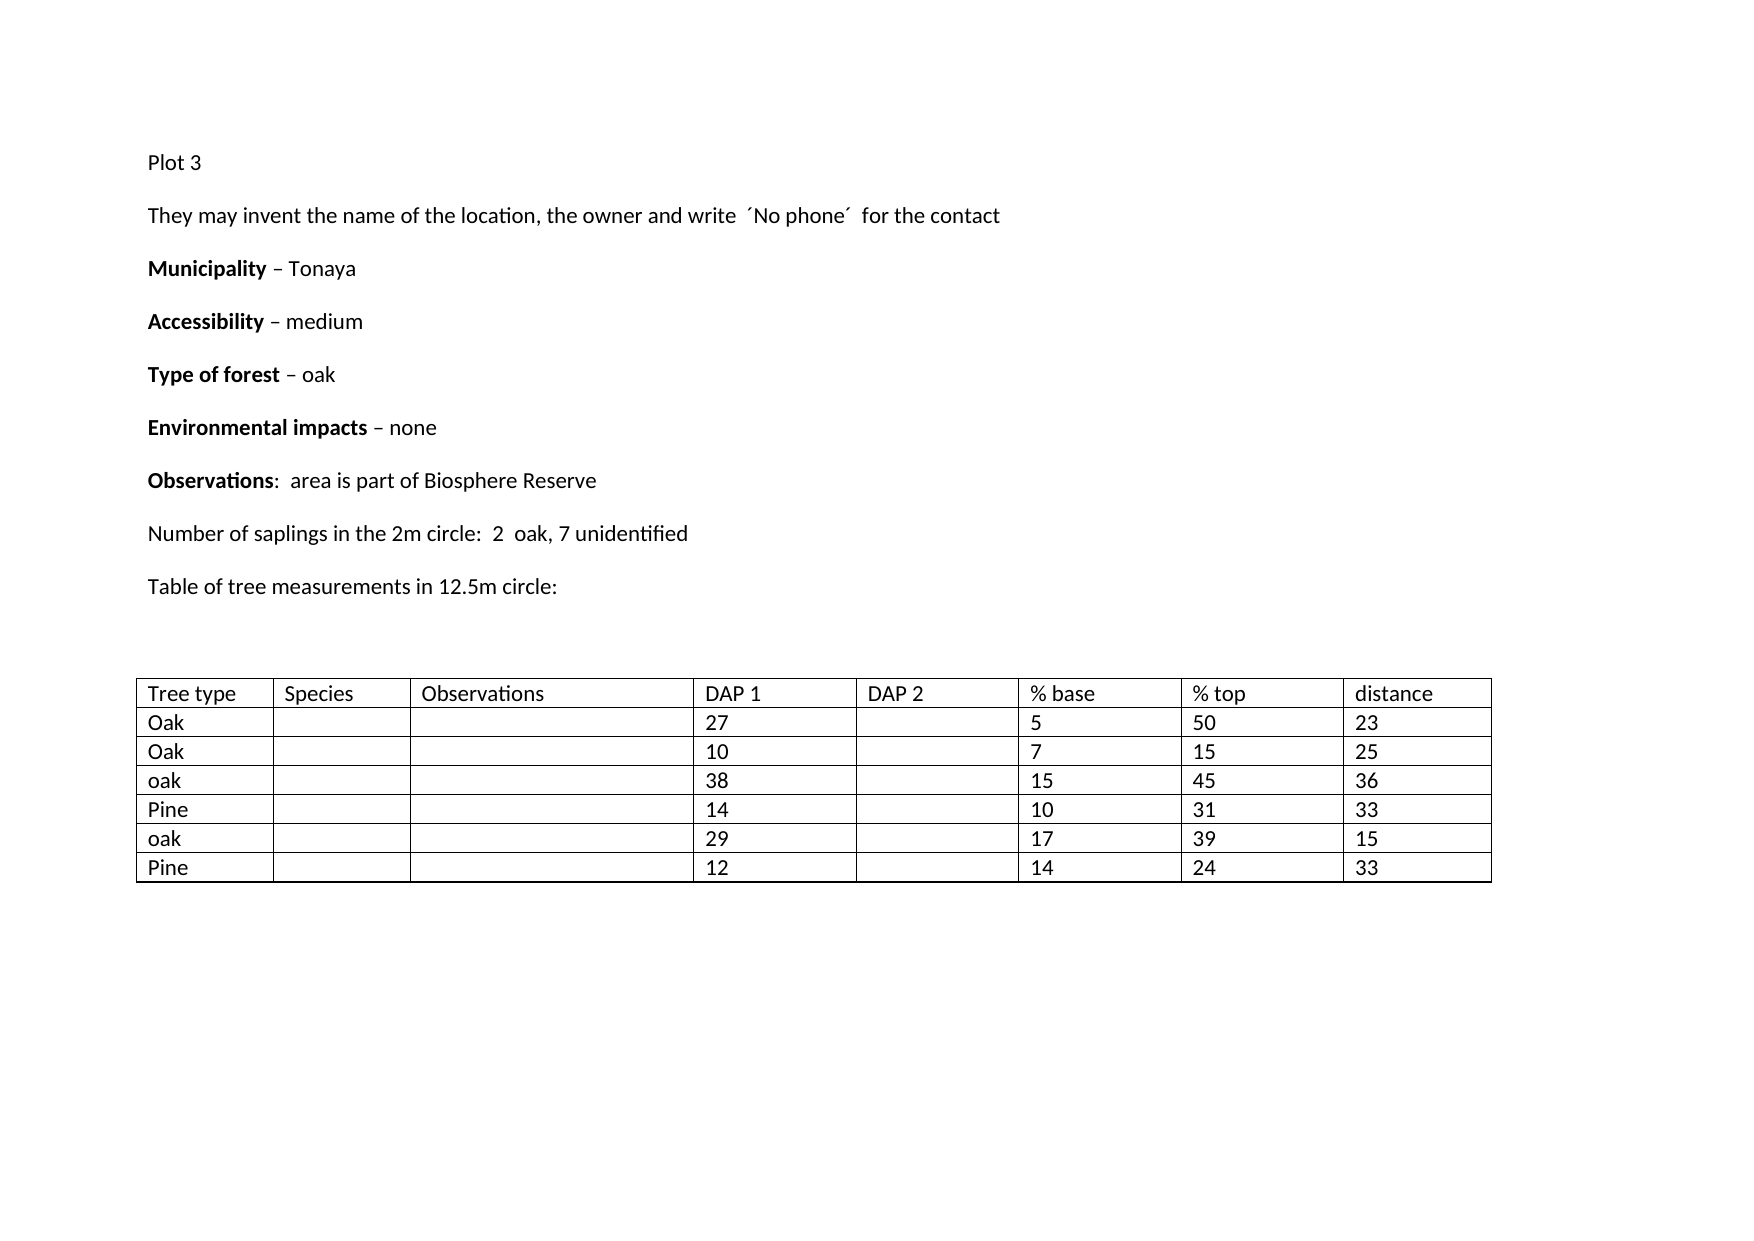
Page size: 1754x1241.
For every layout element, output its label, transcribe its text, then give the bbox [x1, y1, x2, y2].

table_header Species [274, 679, 410, 707]
table_cell [274, 795, 410, 823]
table_cell 39 [1182, 824, 1343, 852]
table_cell [857, 853, 1018, 881]
text Accessibility – medium [148, 307, 1606, 335]
text Observations: area is part of Biosphere Reserve [148, 466, 1606, 494]
table_cell [411, 737, 693, 765]
table_cell [857, 737, 1018, 765]
table_cell 45 [1182, 766, 1343, 794]
table_cell 17 [1019, 824, 1181, 852]
table_cell Oak [137, 737, 273, 765]
table_header distance [1344, 679, 1491, 707]
table_cell 14 [1019, 853, 1181, 881]
text Table of tree measurements in 12.5m circle: [148, 572, 1606, 600]
text They may invent the name of the location, the owner and write ´No phone´ for the contact [148, 201, 1606, 229]
table_cell 15 [1344, 824, 1491, 852]
table_cell [857, 708, 1018, 736]
table_header % base [1019, 679, 1181, 707]
table_cell 33 [1344, 853, 1491, 881]
table_cell 7 [1019, 737, 1181, 765]
text Environmental impacts – none [148, 413, 1606, 441]
table_cell 29 [694, 824, 856, 852]
table_cell [411, 824, 693, 852]
table_cell 24 [1182, 853, 1343, 881]
table_cell [274, 824, 410, 852]
table_cell 15 [1182, 737, 1343, 765]
table_cell Pine [137, 853, 273, 881]
table_cell 10 [694, 737, 856, 765]
table_cell Oak [137, 708, 273, 736]
table_cell 27 [694, 708, 856, 736]
table_cell [857, 766, 1018, 794]
table_cell oak [137, 824, 273, 852]
table_cell Pine [137, 795, 273, 823]
text Type of forest – oak [148, 360, 1606, 388]
table_cell 14 [694, 795, 856, 823]
text Plot 3 [148, 148, 1606, 176]
table_cell [274, 853, 410, 881]
table_cell [411, 853, 693, 881]
table_cell 23 [1344, 708, 1491, 736]
table_cell [274, 737, 410, 765]
table_cell 38 [694, 766, 856, 794]
table_cell 5 [1019, 708, 1181, 736]
table_cell 50 [1182, 708, 1343, 736]
table_cell [411, 795, 693, 823]
table_header DAP 1 [694, 679, 856, 707]
table_cell 10 [1019, 795, 1181, 823]
table_cell 33 [1344, 795, 1491, 823]
table_cell [411, 766, 693, 794]
table_header Tree type [137, 679, 273, 707]
table_cell 15 [1019, 766, 1181, 794]
table_cell [857, 824, 1018, 852]
text Municipality – Tonaya [148, 254, 1606, 282]
table_cell [857, 795, 1018, 823]
text Number of saplings in the 2m circle: 2 oak, 7 unidentified [148, 519, 1606, 547]
table_cell [274, 708, 410, 736]
table_cell 31 [1182, 795, 1343, 823]
table_header % top [1182, 679, 1343, 707]
table_header DAP 2 [857, 679, 1018, 707]
table_cell oak [137, 766, 273, 794]
table_cell [411, 708, 693, 736]
table_cell [274, 766, 410, 794]
table_cell 12 [694, 853, 856, 881]
table_cell 36 [1344, 766, 1491, 794]
table_header Observations [411, 679, 693, 707]
table_cell 25 [1344, 737, 1491, 765]
